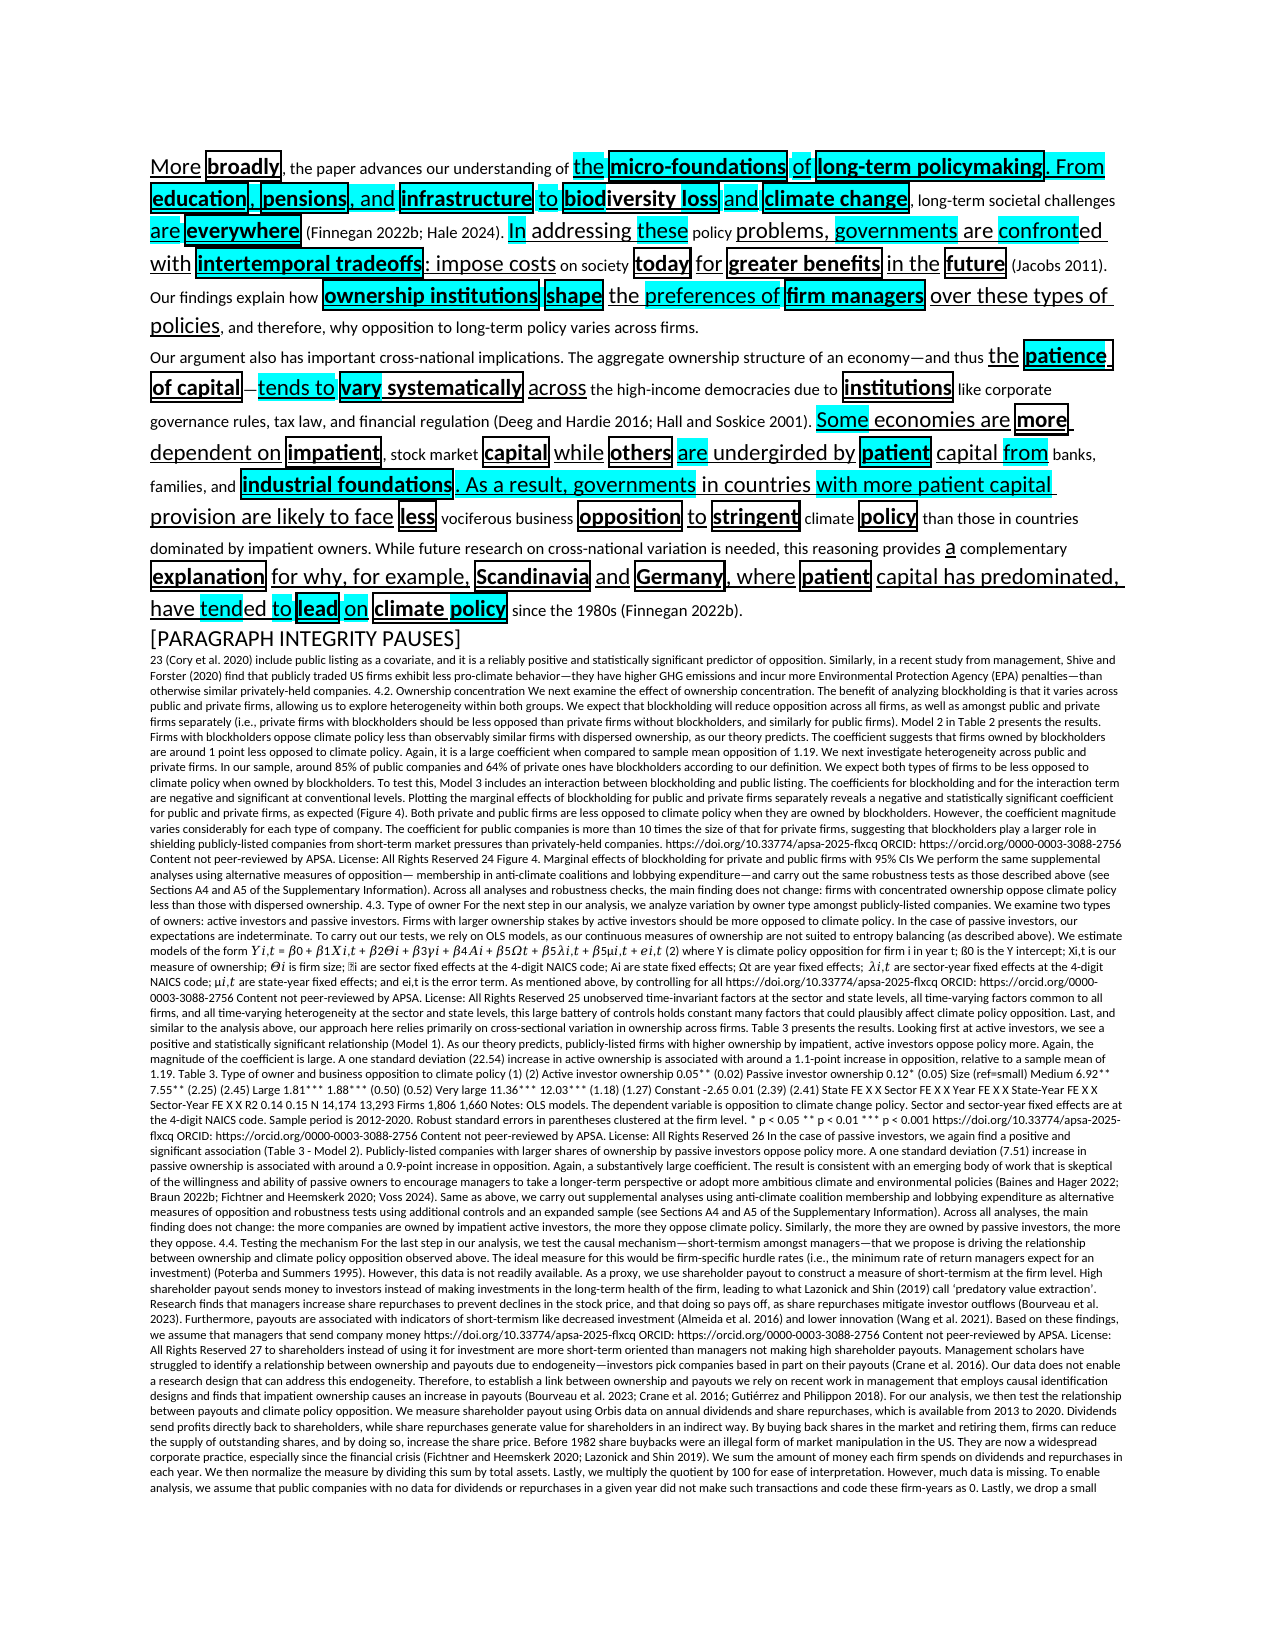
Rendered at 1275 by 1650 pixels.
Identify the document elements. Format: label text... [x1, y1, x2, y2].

text Our argument also has important cross-national implications. The aggregate ownership structure of an economy—and thus the patience of capital—tends to vary systematically across the high-income democracies due to institutions like corporate governance rules, tax law, and financial regulation (Deeg and Hardie 2016; Hall and Soskice 2001). Some economies are more dependent on impatient, stock market capital while others are undergirded by patient capital from banks, families, and industrial foundations. As a result, governments in countries with more patient capital provision are likely to face less vociferous business opposition to stringent climate policy than those in countries dominated by impatient owners. While future research on cross-national variation is needed, this reasoning provides a complementary explanation for why, for example, Scandinavia and Germany, where patient capital has predominated, have tended to lead on climate policy since the 1980s (Finnegan 2022b). [150, 339, 1125, 624]
text More broadly, the paper advances our understanding of the micro-foundations of long-term policymaking. From education, pensions, and infrastructure to biodiversity loss and climate change, long-term societal challenges are everywhere (Finnegan 2022b; Hale 2024). In addressing these policy problems, governments are confronted with intertemporal tradeoffs: impose costs on society today for greater benefits in the future (Jacobs 2011). Our findings explain how ownership institutions shape the preferences of firm managers over these types of policies, and therefore, why opposition to long-term policy varies across firms. [150, 150, 1125, 339]
text [PARAGRAPH INTEGRITY PAUSES] [150, 624, 1125, 652]
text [150, 652, 1125, 1495]
